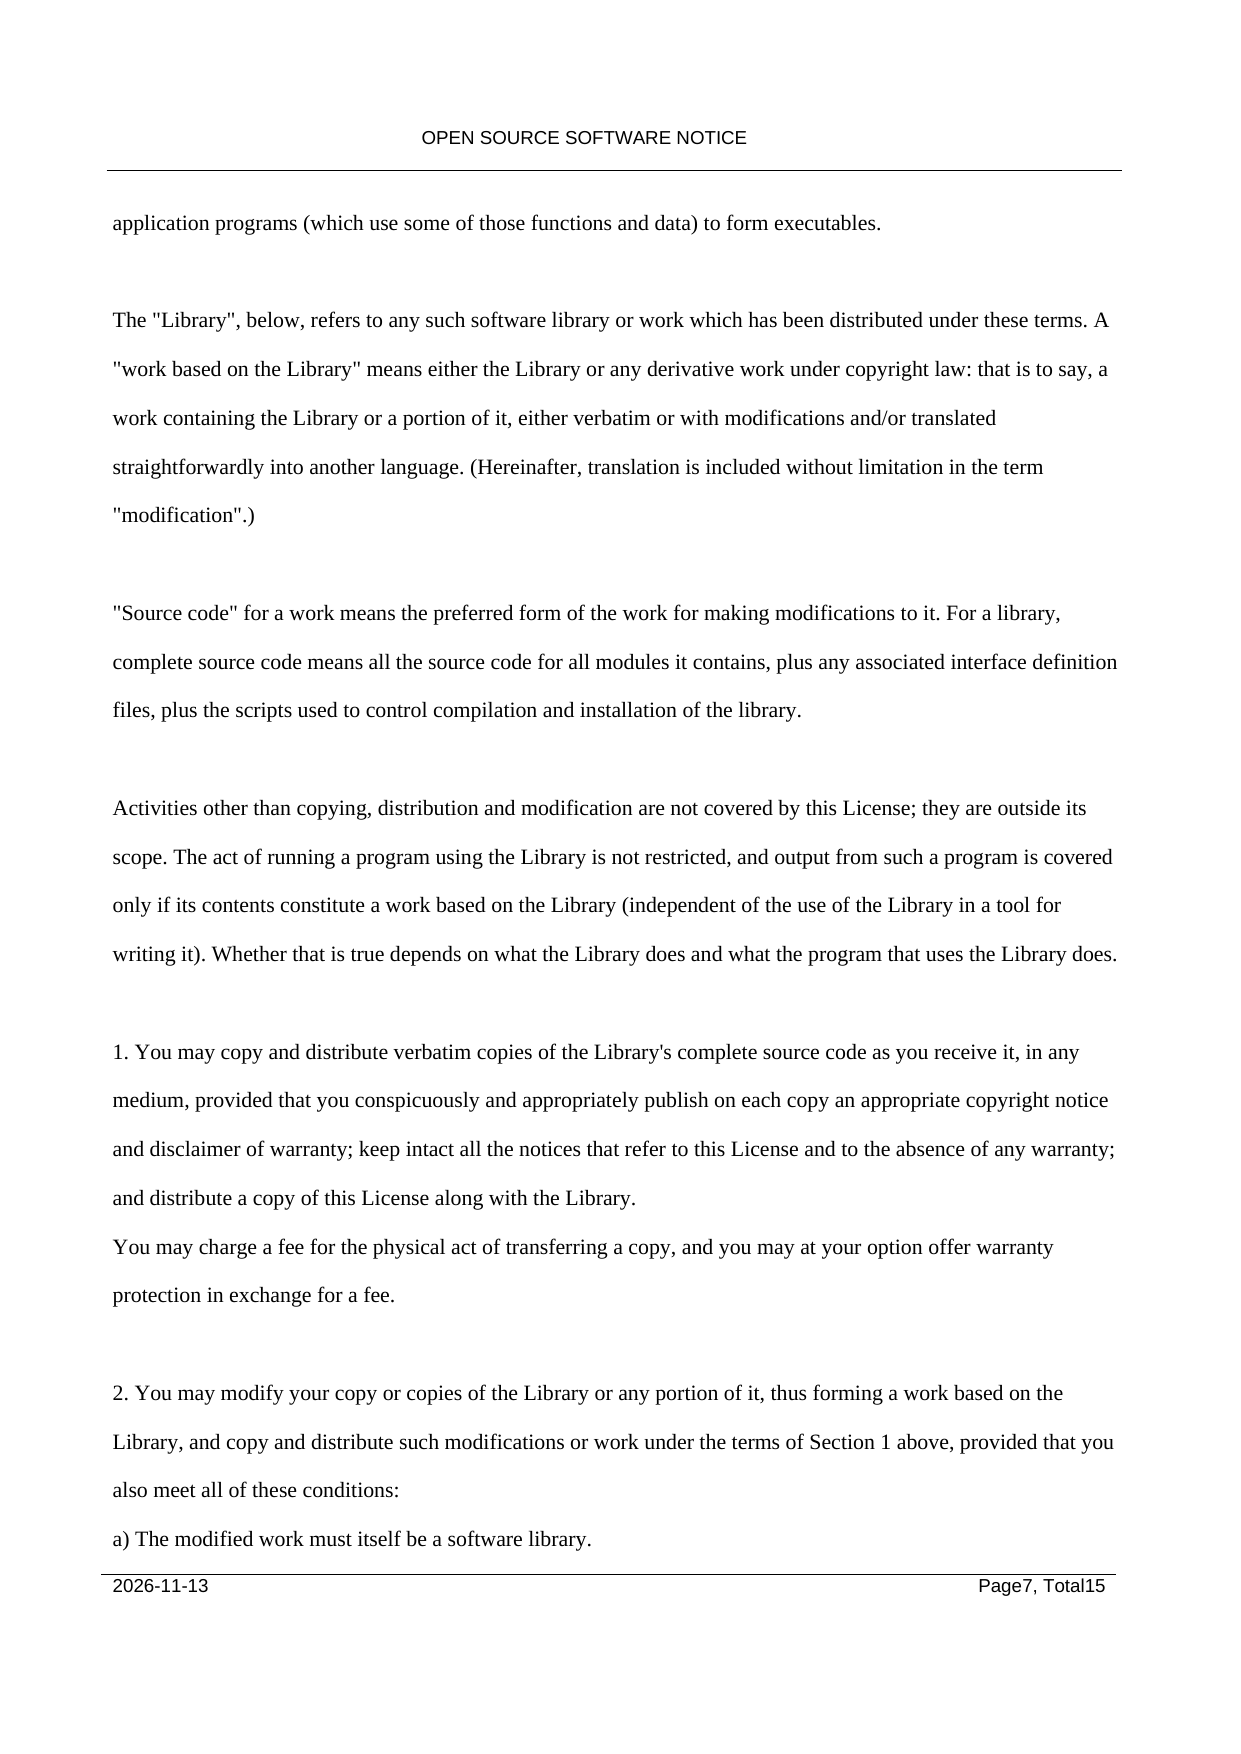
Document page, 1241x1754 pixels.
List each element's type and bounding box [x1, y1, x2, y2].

text [112, 206, 1128, 1555]
